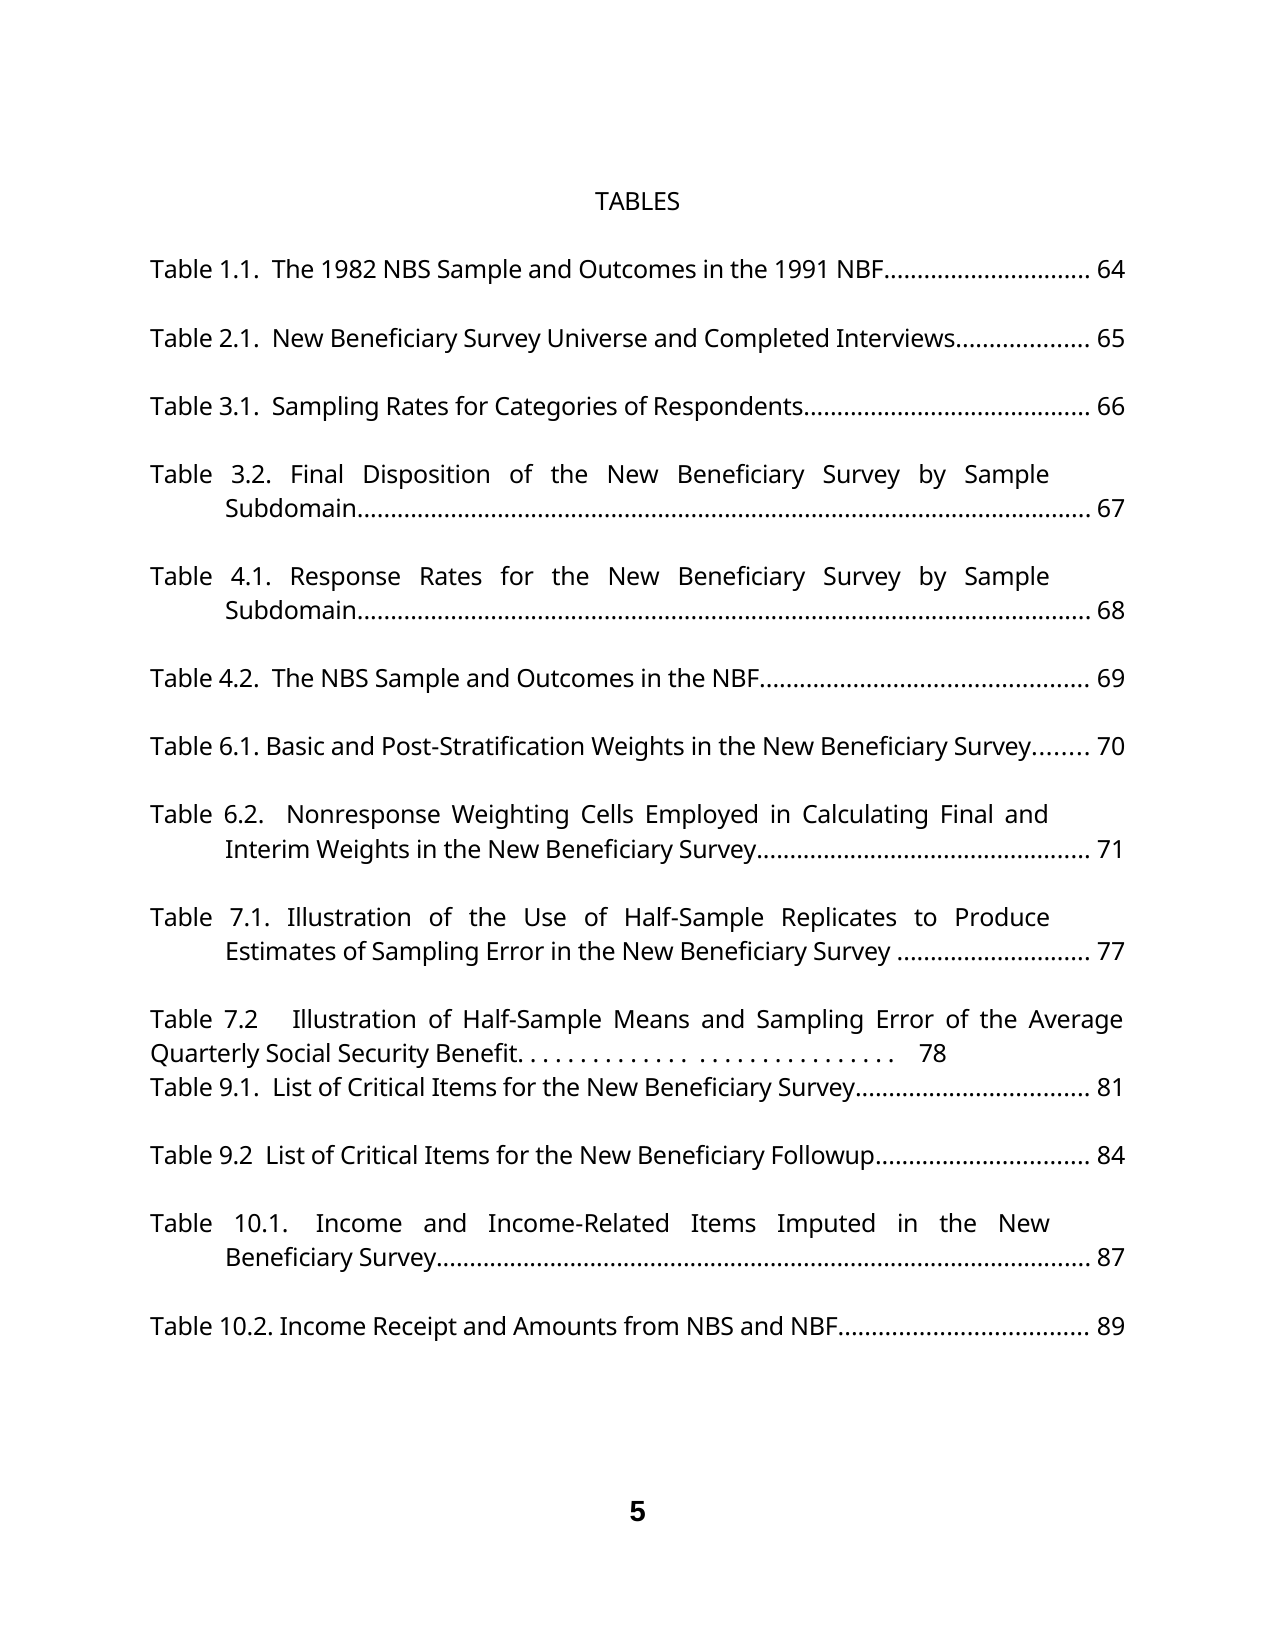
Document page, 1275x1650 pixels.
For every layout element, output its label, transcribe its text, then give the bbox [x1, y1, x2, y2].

text Table 10.1. Income and Income-Related Items Imputed in the New Beneficiary Survey 87 [150, 1206, 1050, 1274]
text Table 9.1. List of Critical Items for the New Beneficiary Survey 81 [150, 1070, 1050, 1104]
text Table 6.2. Nonresponse Weighting Cells Employed in Calculating Final and Interim Weights in the New Beneficiary Survey 71 [150, 797, 1050, 865]
text Table 10.2. Income Receipt and Amounts from NBS and NBF 89 [150, 1308, 1050, 1342]
text Table 9.2 List of Critical Items for the New Beneficiary Followup 84 [150, 1138, 1050, 1172]
text Table 3.1. Sampling Rates for Categories of Respondents 66 [150, 388, 1050, 422]
text Table 7.1. Illustration of the Use of Half-Sample Replicates to Produce Estimates of Sampling Error in the New Beneficiary Survey 77 [150, 899, 1050, 967]
text Table 4.2. The NBS Sample and Outcomes in the NBF 69 [150, 661, 1050, 695]
text TABLES [150, 184, 1125, 218]
text Table 2.1. New Beneficiary Survey Universe and Completed Interviews 65 [150, 320, 1050, 354]
text Table 4.1. Response Rates for the New Beneficiary Survey by Sample Subdomain 68 [150, 559, 1050, 627]
text Table 1.1. The 1982 NBS Sample and Outcomes in the 1991 NBF 64 [150, 252, 1050, 286]
text Table 7.2 Illustration of Half-Sample Means and Sampling Error of the Average Quarterly Social Security Benefit. . . . . . . . . . . . . . . . . . . . . . . . . . . . . . 78 [150, 1002, 1125, 1070]
text Table 3.2. Final Disposition of the New Beneficiary Survey by Sample Subdomain 67 [150, 457, 1050, 525]
text Table 6.1. Basic and Post-Stratification Weights in the New Beneficiary Survey 70 [150, 729, 1050, 763]
